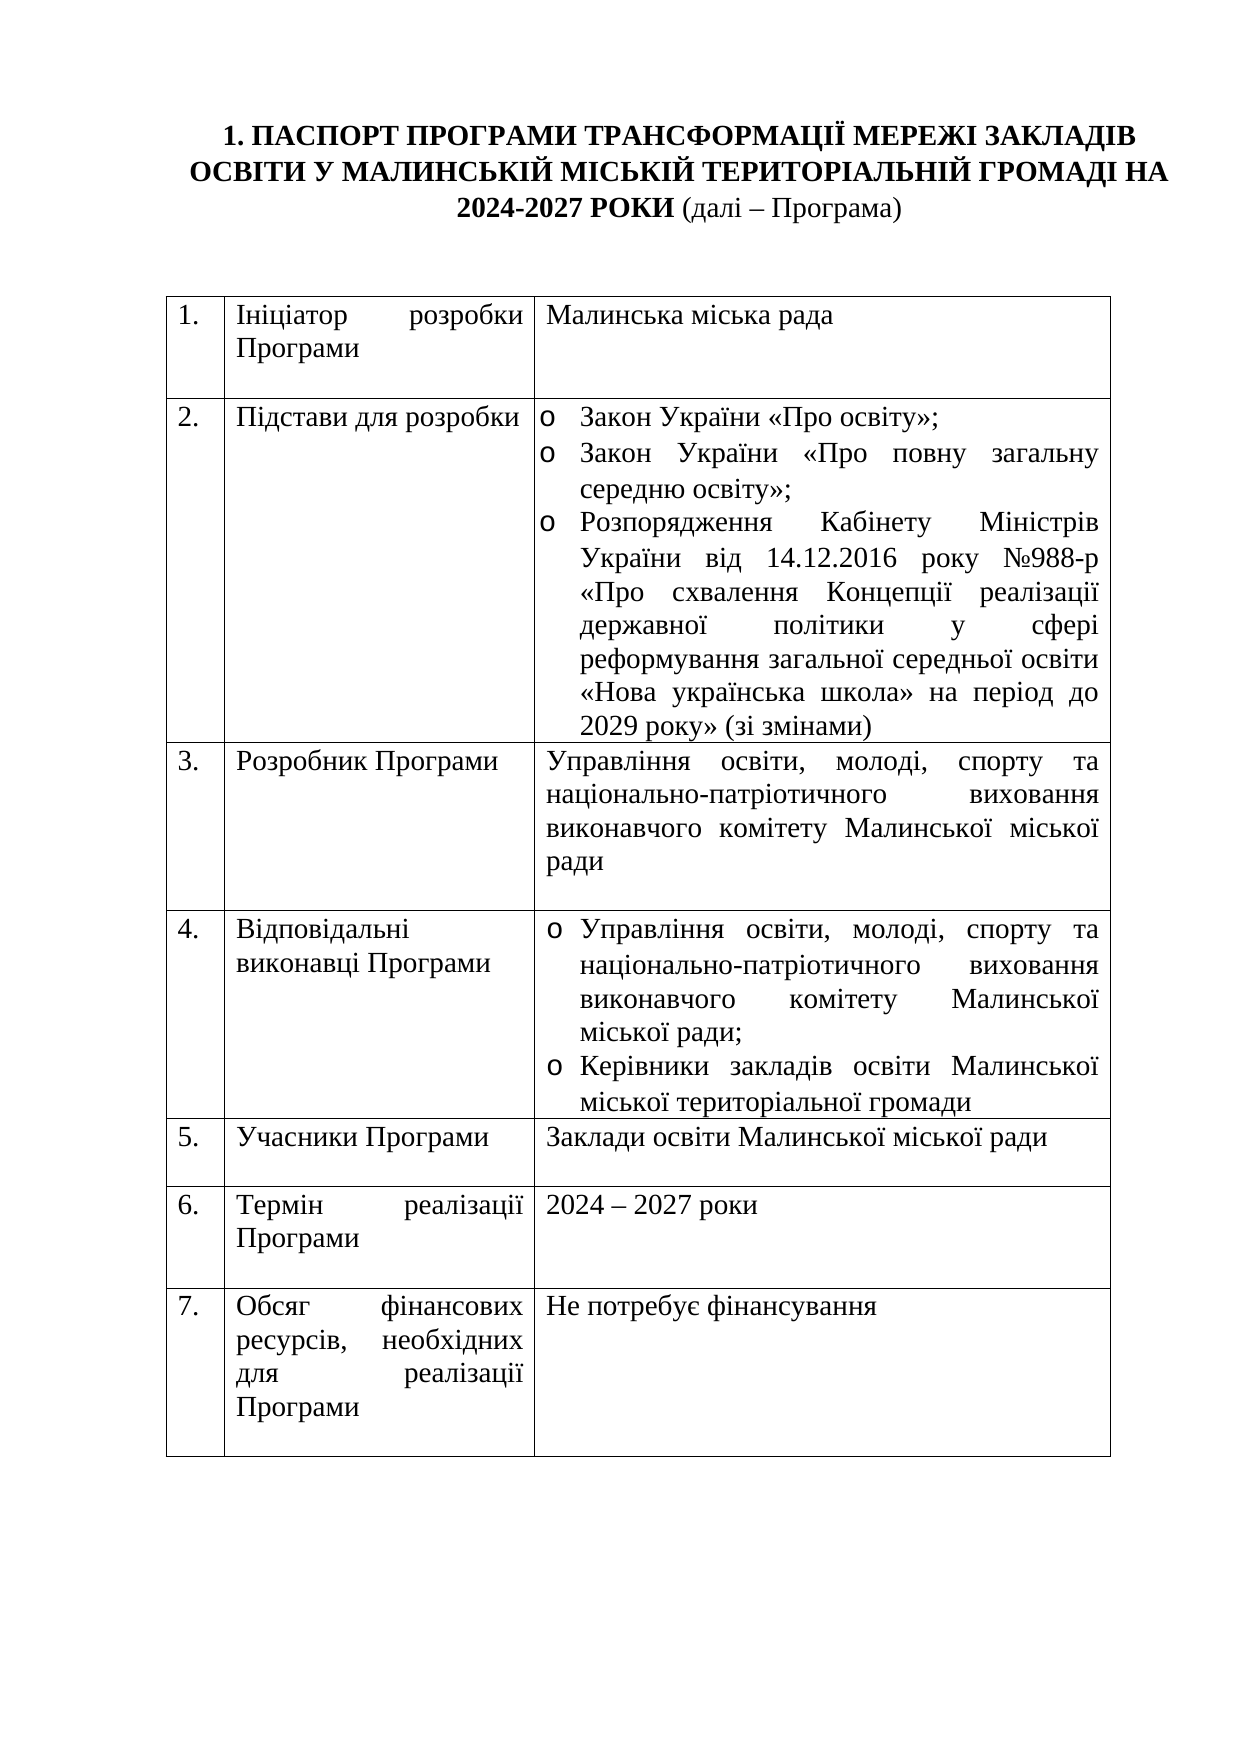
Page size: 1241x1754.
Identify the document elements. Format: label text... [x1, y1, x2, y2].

table_header Малинська міська рада [535, 297, 1110, 398]
table_cell 2. [167, 399, 224, 742]
table_cell 2024 – 2027 роки [535, 1187, 1110, 1287]
table_cell Обсяг фінансових ресурсів, необхідних для реалізації Програми [225, 1289, 534, 1456]
table_cell Закон України «Про освіту»; Закон України «Про повну загальну середню освіту»; Розпорядження Кабінету Міністрів України від 14.12.2016 року №988-р «Про схвалення Концепції реалізації державної політики у сфері реформування загальної середньої освіти «Нова українська школа» на період до 2029 року» (зі змінами) [535, 399, 1110, 742]
table_cell Управління освіти, молоді, спорту та національно-патріотичного виховання виконавчого комітету Малинської міської ради; Керівники закладів освіти Малинської міської територіальної громади [535, 911, 1110, 1118]
table_cell Управління освіти, молоді, спорту та національно-патріотичного виховання виконавчого комітету Малинської міської ради [535, 743, 1110, 910]
table_cell 4. [167, 911, 224, 1118]
table_cell 3. [167, 743, 224, 910]
table_cell Не потребує фінансування [535, 1289, 1110, 1456]
text 1. ПАСПОРТ ПРОГРАМИ ТРАНСФОРМАЦІЇ МЕРЕЖІ ЗАКЛАДІВ ОСВІТИ У МАЛИНСЬКІЙ МІСЬКІЙ ТЕРИТОРІАЛЬНІЙ ГРОМАДІ НА 2024-2027 РОКИ (далі – Програма) [177, 118, 1181, 224]
table_cell 5. [167, 1119, 224, 1186]
table_cell 7. [167, 1289, 224, 1456]
table_header Ініціатор розробки Програми [225, 297, 534, 398]
table_cell Заклади освіти Малинської міської ради [535, 1119, 1110, 1186]
table_cell Підстави для розробки [225, 399, 534, 742]
table_cell Розробник Програми [225, 743, 534, 910]
table_cell Відповідальні виконавці Програми [225, 911, 534, 1118]
table_cell Учасники Програми [225, 1119, 534, 1186]
table_header 1. [167, 297, 224, 398]
table_cell 6. [167, 1187, 224, 1287]
table_cell Термін реалізації Програми [225, 1187, 534, 1287]
